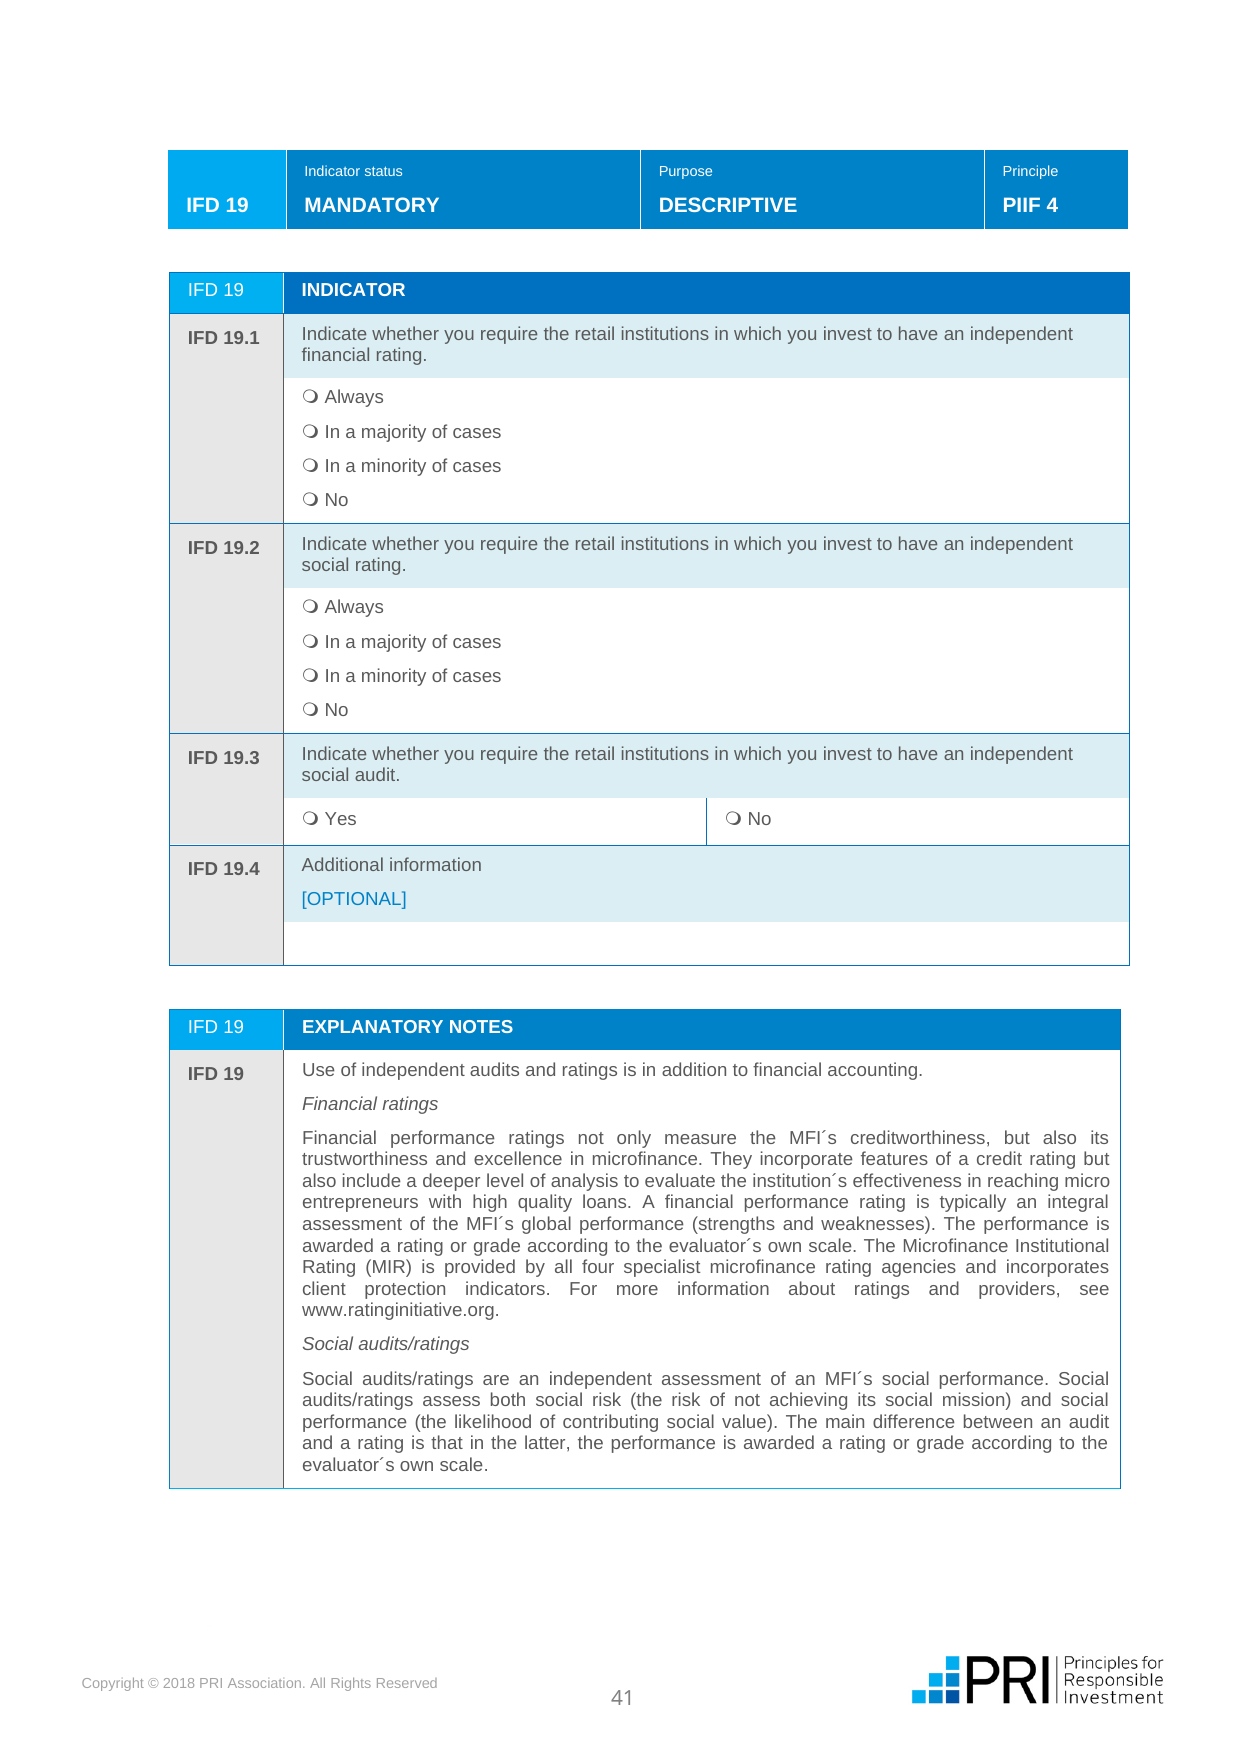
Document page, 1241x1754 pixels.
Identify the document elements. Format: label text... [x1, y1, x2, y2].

table_header Principle [985, 150, 1128, 186]
table_cell Indicate whether you require the retail institutions in which you invest to have an independent social audit. [284, 734, 1129, 798]
table_cell [170, 588, 283, 733]
table_header IFD 19 [170, 1010, 283, 1050]
table_cell Yes [284, 798, 706, 844]
table_header Indicator status [287, 150, 640, 186]
picture [0, 1560, 1241, 1754]
table_cell IFD 19.2 [170, 524, 283, 588]
table_cell Use of independent audits and ratings is in addition to financial accounting. Financial ratings Financial performance ratings not only measure the MFI´s creditworthiness, but also its trustworthiness and excellence in microfinance. They incorporate features of a credit rating but also include a deeper level of analysis to evaluate the institution´s effectiveness in reaching micro entrepreneurs with high quality loans. A financial performance rating is typically an integral assessment of the MFI´s global performance (strengths and weaknesses). The performance is awarded a rating or grade according to the evaluator´s own scale. The Microfinance Institutional Rating (MIR) is provided by all four specialist microfinance rating agencies and incorporates client protection indicators. For more information about ratings and providers, see www.ratinginitiative.org. Social audits/ratings Social audits/ratings are an independent assessment of an MFI´s social performance. Social audits/ratings assess both social risk (the risk of not achieving its social mission) and social performance (the likelihood of contributing social value). The main difference between an audit and a rating is that in the latter, the performance is awarded a rating or grade according to the evaluator´s own scale. [284, 1050, 1120, 1488]
table_cell [170, 798, 283, 844]
table_header IFD 19 [170, 273, 283, 313]
table_cell DESCRIPTIVE [641, 186, 984, 229]
table_cell PIIF 4 [985, 186, 1128, 229]
table_cell MANDATORY [287, 186, 640, 229]
table_cell Additional information [Optional] [284, 846, 1129, 922]
table_cell [284, 922, 1129, 965]
table_header Purpose [641, 150, 984, 186]
table_cell Always In a majority of cases In a minority of cases No [284, 378, 1129, 523]
table_cell IFD 19.4 [170, 846, 283, 965]
table_cell No [707, 798, 1129, 844]
table_header [168, 150, 286, 186]
table_header INDICATOR [284, 273, 1129, 313]
table_cell IFD 19 [168, 186, 286, 229]
table_cell IFD 19.1 [170, 314, 283, 523]
table_cell IFD 19 [170, 1050, 283, 1488]
table_cell IFD 19.3 [170, 734, 283, 798]
table_header EXPLANATORY NOTES [284, 1010, 1120, 1050]
table_cell Indicate whether you require the retail institutions in which you invest to have an independent social rating. [284, 524, 1129, 588]
table_cell Always In a majority of cases In a minority of cases No [284, 588, 1129, 733]
table_cell Indicate whether you require the retail institutions in which you invest to have an independent financial rating. [284, 314, 1129, 378]
